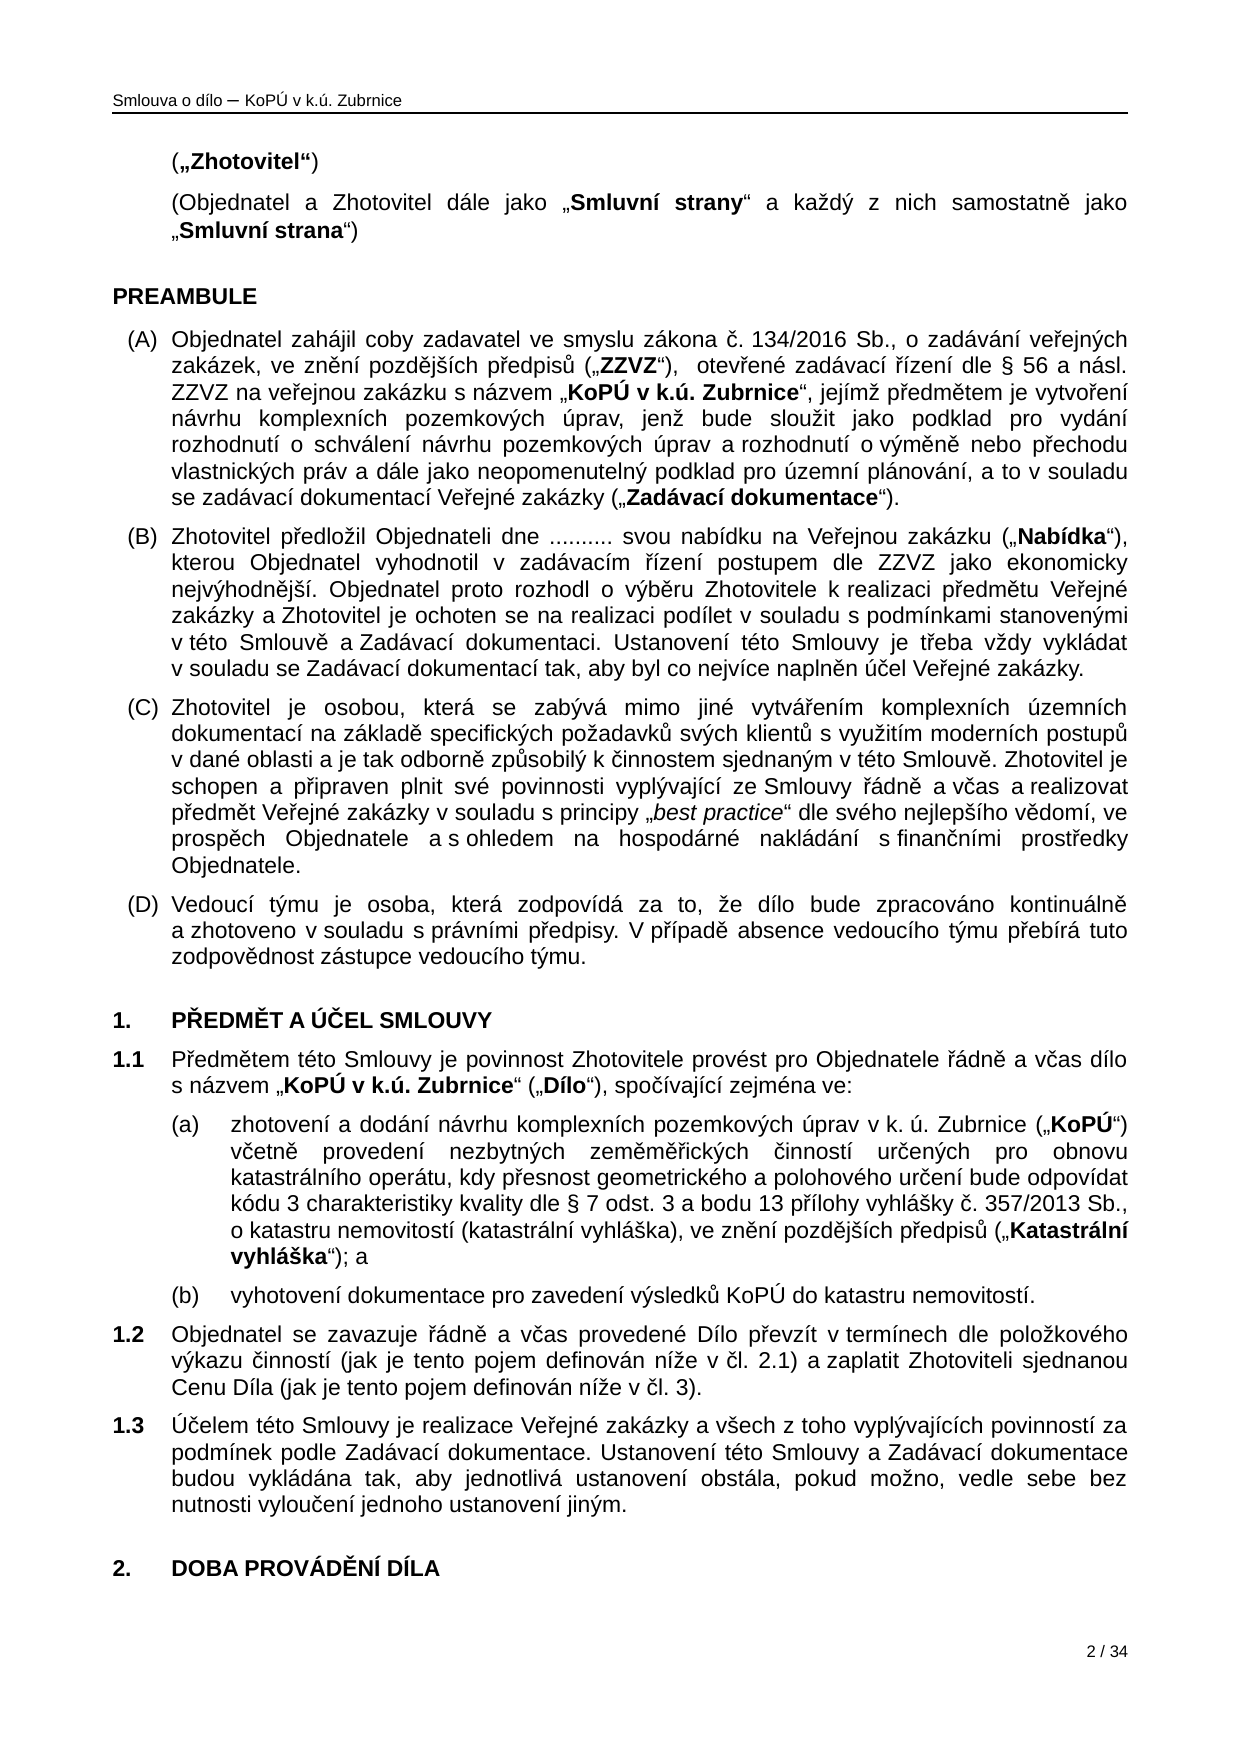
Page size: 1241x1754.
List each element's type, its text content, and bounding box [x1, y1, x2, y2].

text Objednatel zahájil coby zadavatel ve smyslu zákona č. 134/2016 Sb., o zadávání veřejných zakázek, ve znění pozdějších předpisů („ZZVZ“), otevřené zadávací řízení dle § 56 a násl. ZZVZ na veřejnou zakázku s názvem „KoPÚ v k.ú. Zubrnice“, jejímž předmětem je vytvoření návrhu komplexních pozemkových úprav, jenž bude sloužit jako podklad pro vydání rozhodnutí o schválení návrhu pozemkových úprav a rozhodnutí o výměně nebo přechodu vlastnických práv a dále jako neopomenutelný podklad pro územní plánování, a to v souladu se zadávací dokumentací Veřejné zakázky („Zadávací dokumentace“). [127, 326, 1128, 511]
text Vedoucí týmu je osoba, která zodpovídá za to, že dílo bude zpracováno kontinuálně a zhotoveno v souladu s právními předpisy. V případě absence vedoucího týmu přebírá tuto zodpovědnost zástupce vedoucího týmu. [127, 891, 1128, 970]
text (Objednatel a Zhotovitel dále jako „Smluvní strany“ a každý z nich samostatně jako „Smluvní strana“) [171, 189, 1128, 243]
text Předmět a účel smlouvy [112, 1007, 1128, 1033]
text Objednatel se zavazuje řádně a včas provedené Dílo převzít v termínech dle položkového výkazu činností (jak je tento pojem definován níže v čl. 2.1) a zaplatit Zhotoviteli sjednanou Cenu Díla (jak je tento pojem definován níže v čl. 3). [112, 1321, 1128, 1400]
text Zhotovitel je osobou, která se zabývá mimo jiné vytvářením komplexních územních dokumentací na základě specifických požadavků svých klientů s využitím moderních postupů v dané oblasti a je tak odborně způsobilý k činnostem sjednaným v této Smlouvě. Zhotovitel je schopen a připraven plnit své povinnosti vyplývající ze Smlouvy řádně a včas a realizovat předmět Veřejné zakázky v souladu s principy „best practice“ dle svého nejlepšího vědomí, ve prospěch Objednatele a s ohledem na hospodárné nakládání s finančními prostředky Objednatele. [127, 694, 1128, 878]
text Doba PROVÁDĚNÍ díla [112, 1555, 1128, 1582]
text Zhotovitel předložil Objednateli dne .......... svou nabídku na Veřejnou zakázku („Nabídka“), kterou Objednatel vyhodnotil v zadávacím řízení postupem dle ZZVZ jako ekonomicky nejvýhodnější. Objednatel proto rozhodl o výběru Zhotovitele k realizaci předmětu Veřejné zakázky a Zhotovitel je ochoten se na realizaci podílet v souladu s podmínkami stanovenými v této Smlouvě a Zadávací dokumentaci. Ustanovení této Smlouvy je třeba vždy vykládat v souladu se Zadávací dokumentací tak, aby byl co nejvíce naplněn účel Veřejné zakázky. [127, 523, 1128, 681]
text Předmětem této Smlouvy je povinnost Zhotovitele provést pro Objednatele řádně a včas dílo s názvem „KoPÚ v k.ú. Zubrnice“ („Dílo“), spočívající zejména ve: [112, 1046, 1128, 1099]
list zhotovení a dodání návrhu komplexních pozemkových úprav v k. ú. Zubrnice („KoPÚ“) včetně provedení nezbytných zeměměřických činností určených pro obnovu katastrálního operátu, kdy přesnost geometrického a polohového určení bude odpovídat kódu 3 charakteristiky kvality dle § 7 odst. 3 a bodu 13 přílohy vyhlášky č. 357/2013 Sb., o katastru nemovitostí (katastrální vyhláška), ve znění pozdějších předpisů („Katastrální vyhláška“); a [171, 1111, 1128, 1269]
list vyhotovení dokumentace pro zavedení výsledků KoPÚ do katastru nemovitostí. [171, 1282, 1128, 1308]
text Účelem této Smlouvy je realizace Veřejné zakázky a všech z toho vyplývajících povinností za podmínek podle Zadávací dokumentace. Ustanovení této Smlouvy a Zadávací dokumentace budou vykládána tak, aby jednotlivá ustanovení obstála, pokud možno, vedle sebe bez nutnosti vyloučení jednoho ustanovení jiným. [112, 1412, 1128, 1518]
text („Zhotovitel“) [171, 148, 1128, 174]
subtitle Preambule [112, 283, 1128, 309]
